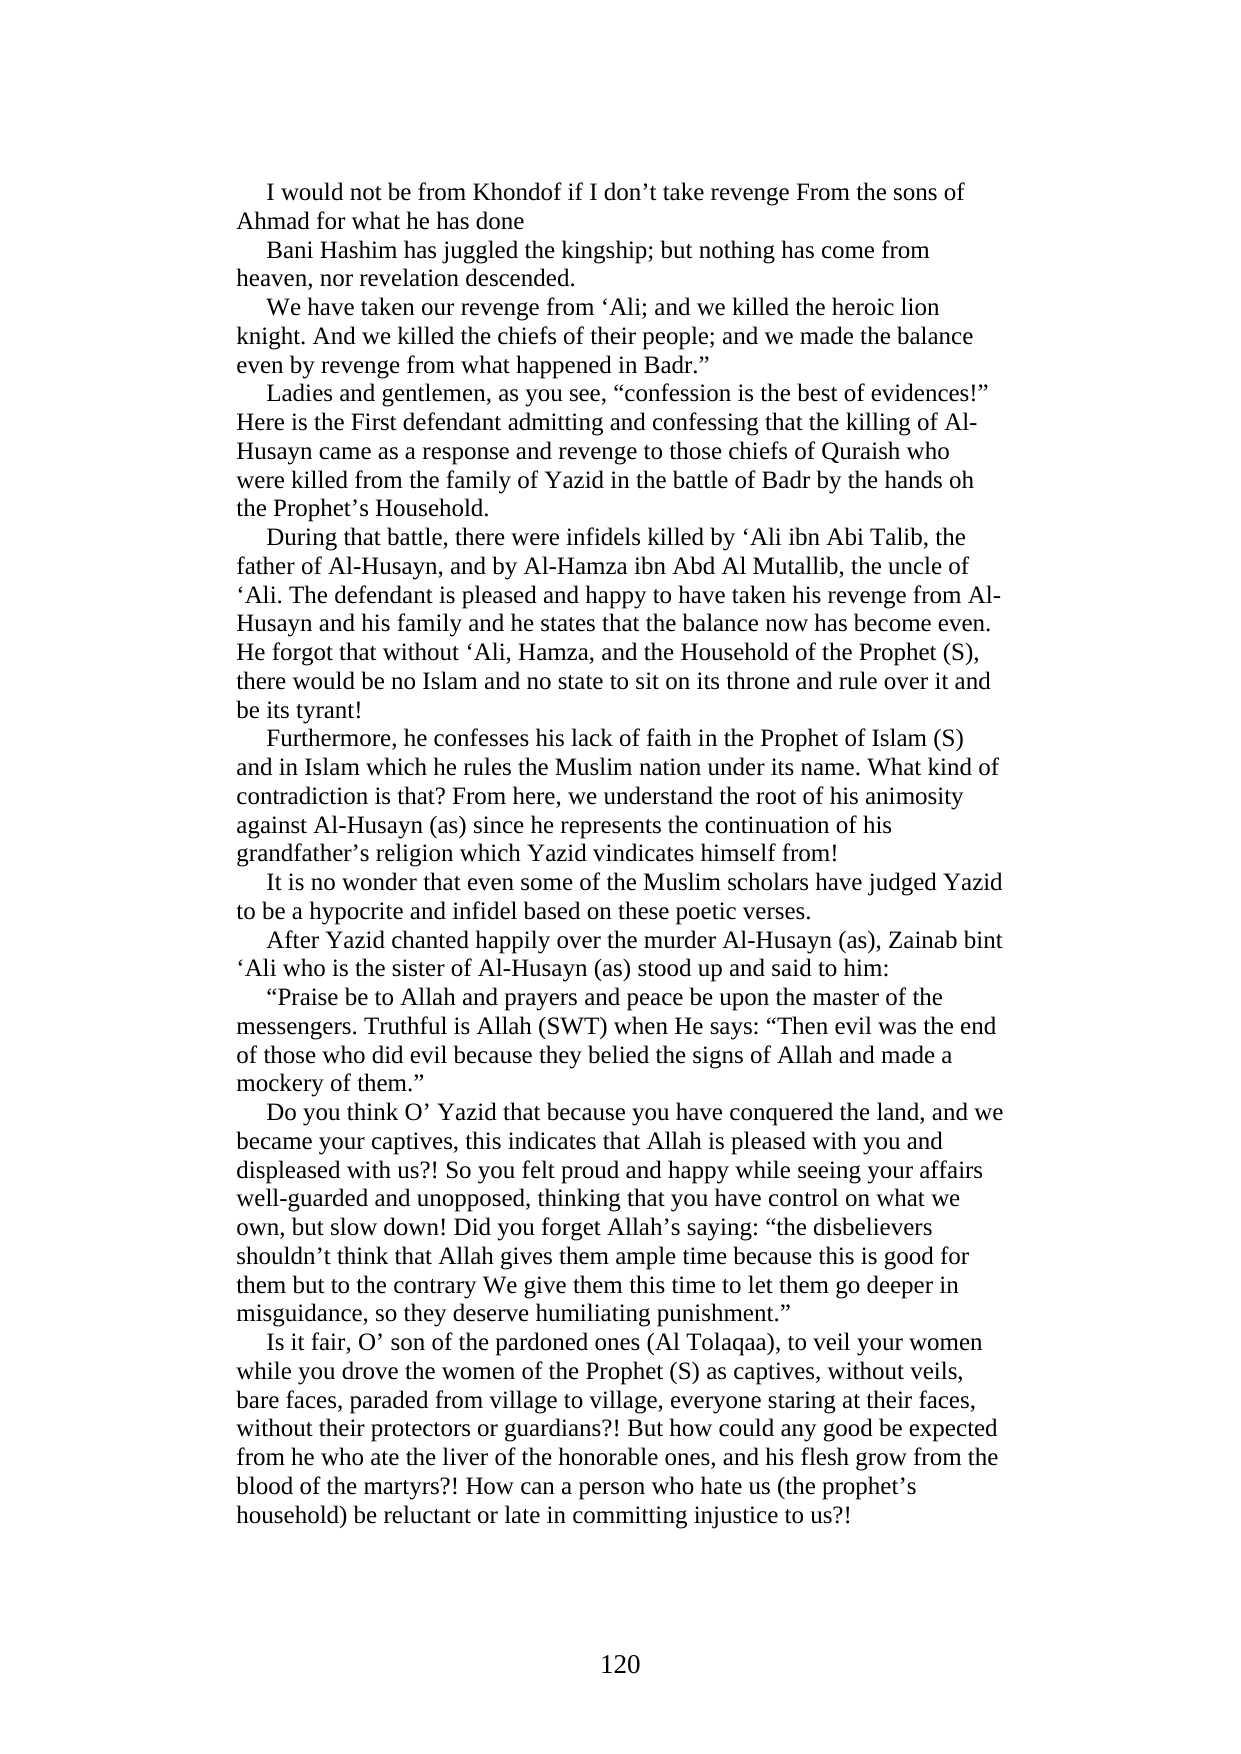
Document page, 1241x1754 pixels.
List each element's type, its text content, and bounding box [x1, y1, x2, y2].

text We have taken our revenge from ‘Ali; and we killed the heroic lion knight. And we killed the chiefs of their people; and we made the balance even by revenge from what happened in Badr.” [236, 292, 1004, 378]
text After Yazid chanted happily over the murder Al-Husayn (as), Zainab bint ‘Ali who is the sister of Al-Husayn (as) stood up and said to him: [236, 925, 1004, 982]
text I would not be from Khondof if I don’t take revenge From the sons of Ahmad for what he has done [236, 177, 1004, 235]
text “Praise be to Allah and prayers and peace be upon the master of the messengers. Truthful is Allah (SWT) when He says: “Then evil was the end of those who did evil because they belied the signs of Allah and made a mockery of them.” [236, 982, 1004, 1097]
text Is it fair, O’ son of the pardoned ones (Al Tolaqaa), to veil your women while you drove the women of the Prophet (S) as captives, without veils, bare faces, paraded from village to village, everyone staring at their faces, without their protectors or guardians?! But how could any good be expected from he who ate the liver of the honorable ones, and his flesh grow from the blood of the martyrs?! How can a person who hate us (the prophet’s household) be reluctant or late in committing injustice to us?! [236, 1327, 1004, 1528]
text It is no wonder that even some of the Muslim scholars have judged Yazid to be a hypocrite and infidel based on these poetic verses. [236, 867, 1004, 925]
text During that battle, there were infidels killed by ‘Ali ibn Abi Talib, the father of Al-Husayn, and by Al-Hamza ibn Abd Al Mutallib, the uncle of ‘Ali. The defendant is pleased and happy to have taken his revenge from Al-Husayn and his family and he states that the balance now has become even. He forgot that without ‘Ali, Hamza, and the Household of the Prophet (S), there would be no Islam and no state to sit on its throne and rule over it and be its tyrant! [236, 522, 1004, 723]
text Ladies and gentlemen, as you see, “confession is the best of evidences!” Here is the First defendant admitting and confessing that the killing of Al-Husayn came as a response and revenge to those chiefs of Quraish who were killed from the family of Yazid in the battle of Badr by the hands oh the Prophet’s Household. [236, 378, 1004, 522]
text Furthermore, he confesses his lack of faith in the Prophet of Islam (S) and in Islam which he rules the Muslim nation under its name. What kind of contradiction is that? From here, we understand the root of his animosity against Al-Husayn (as) since he represents the continuation of his grandfather’s religion which Yazid vindicates himself from! [236, 723, 1004, 867]
text Bani Hashim has juggled the kingship; but nothing has come from heaven, nor revelation descended. [236, 235, 1004, 292]
text Do you think O’ Yazid that because you have conquered the land, and we became your captives, this indicates that Allah is pleased with you and displeased with us?! So you felt proud and happy while seeing your affairs well-guarded and unopposed, thinking that you have control on what we own, but slow down! Did you forget Allah’s saying: “the disbelievers shouldn’t think that Allah gives them ample time because this is good for them but to the contrary We give them this time to let them go deeper in misguidance, so they deserve humiliating punishment.” [236, 1097, 1004, 1327]
